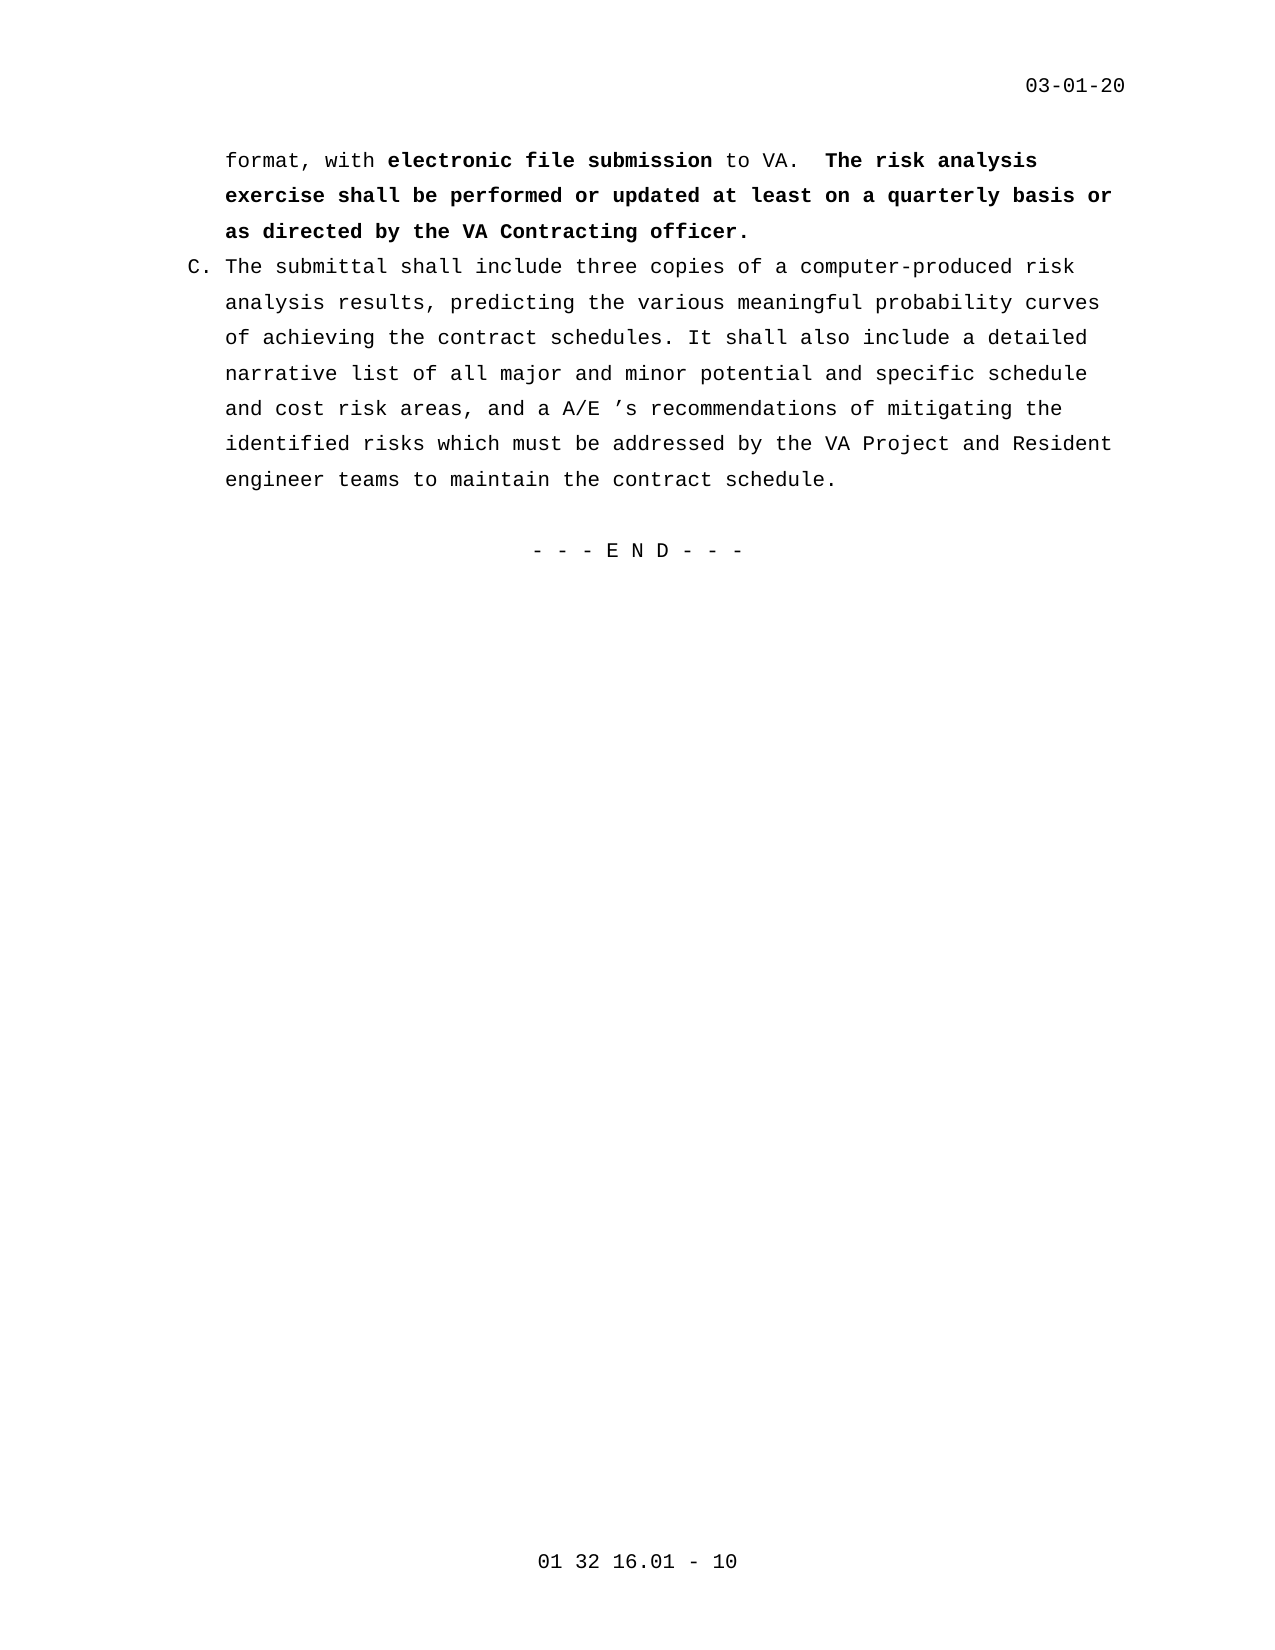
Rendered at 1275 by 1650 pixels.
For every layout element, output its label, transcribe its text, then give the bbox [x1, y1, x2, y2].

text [187, 150, 1125, 244]
text - - - E N D - - - [150, 539, 1125, 563]
text C. The submittal shall include three copies of a computer-produced risk analysis results, predicting the various meaningful probability curves of achieving the contract schedules. It shall also include a detailed narrative list of all major and minor potential and specific schedule and cost risk areas, and a A/E ’s recommendations of mitigating the identified risks which must be addressed by the VA Project and Resident engineer teams to maintain the contract schedule. [187, 256, 1125, 492]
